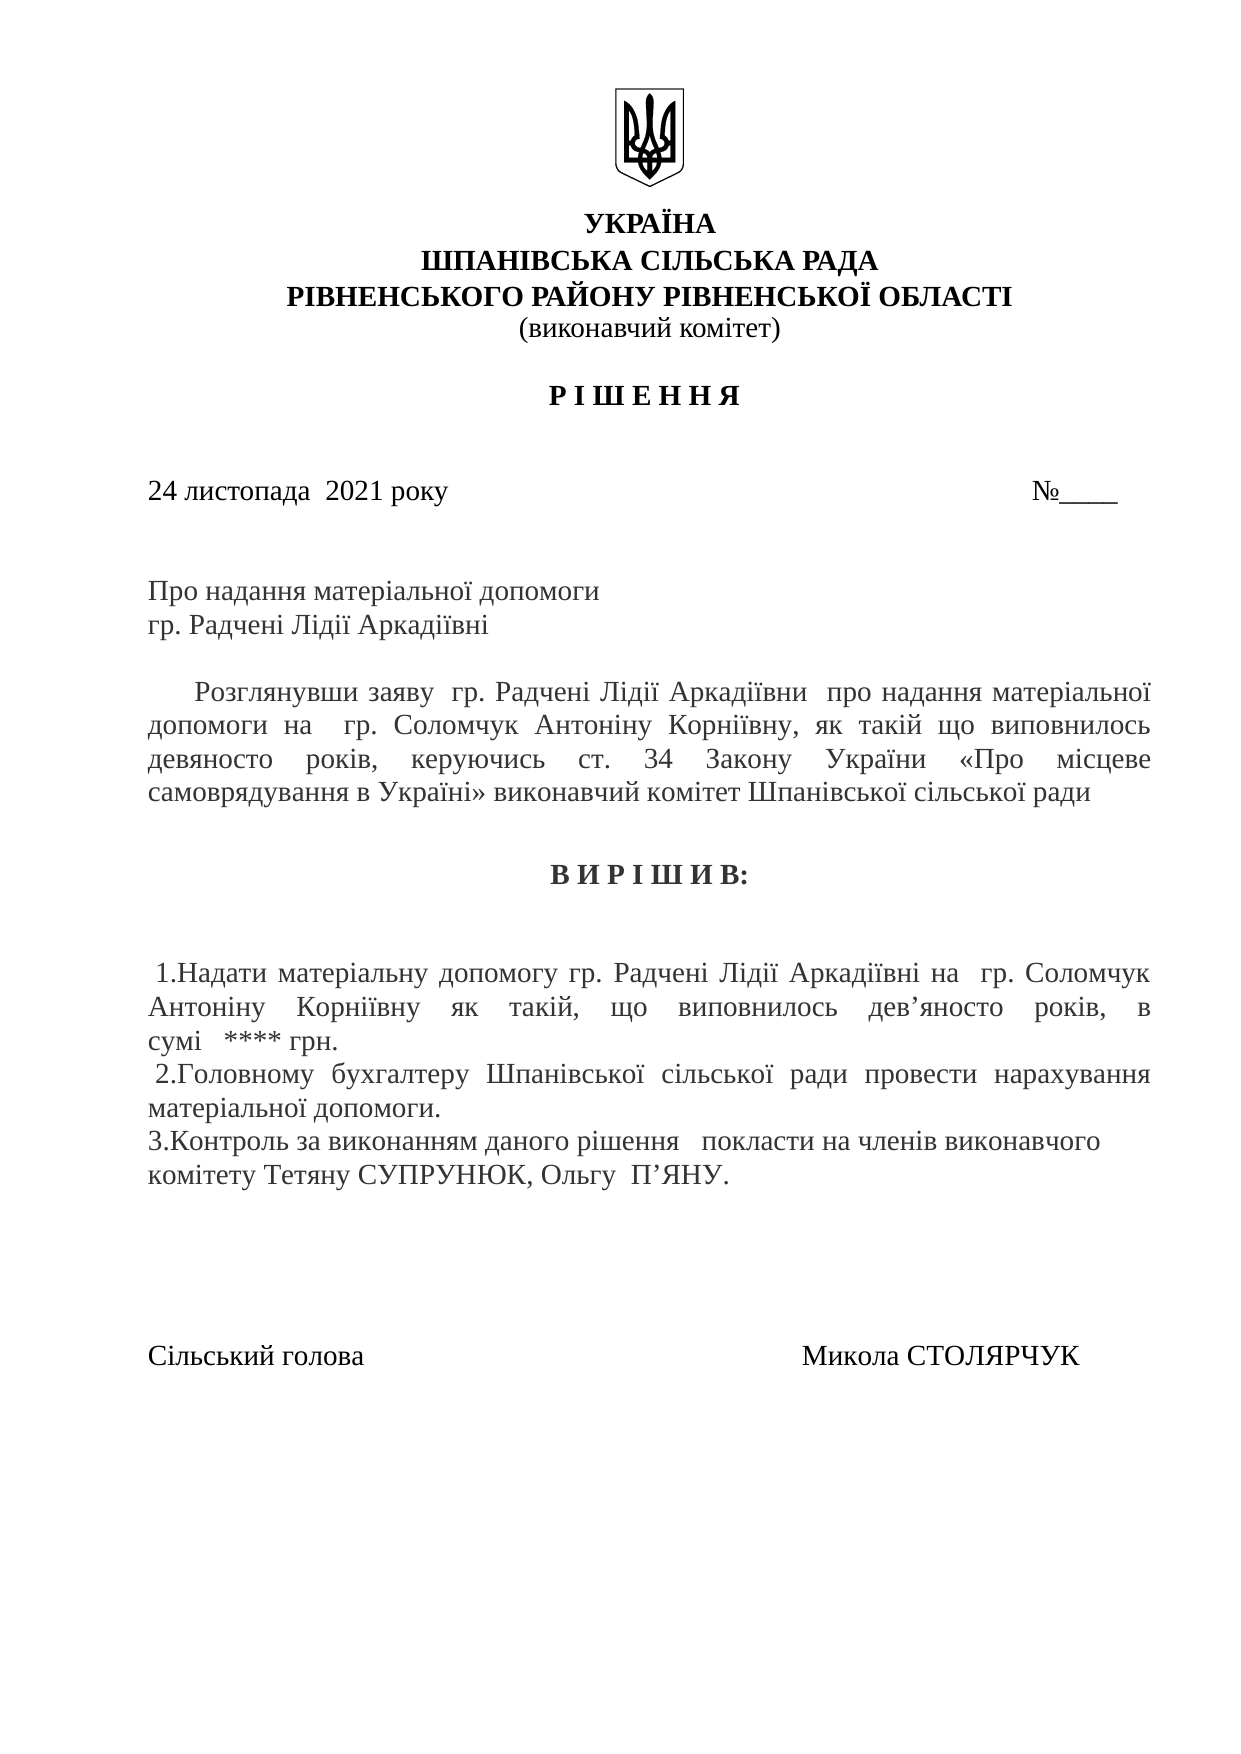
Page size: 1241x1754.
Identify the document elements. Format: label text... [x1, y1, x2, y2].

text Розглянувши заяву гр. Радчені Лідії Аркадіївни про надання матеріальної допомоги на гр. Соломчук Антоніну Корніївну, як такій що виповнилось девяносто років, керуючись ст. 34 Закону України «Про місцеве самоврядування в Україні» виконавчий комітет Шпанівської сільської ради [148, 674, 1152, 808]
text 2.Головному бухгалтеру Шпанівської сільської ради провести нарахування матеріальної допомоги. [148, 1056, 1152, 1123]
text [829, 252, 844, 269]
text гр. Радчені Лідії Аркадіївні [148, 607, 1152, 640]
text Сільський голова Микола СТОЛЯРЧУК [148, 1338, 1152, 1371]
text (виконавчий комітет) [148, 311, 1152, 344]
text ШПАНІВСЬКА сільська рада [856, 252, 1152, 275]
text В И Р І Ш И В: [148, 857, 1152, 891]
text 24 листопада 2021 року №____ [148, 473, 1152, 506]
text ШПАНІВСЬКА сільська рада [148, 252, 838, 275]
text Україна [148, 206, 1152, 240]
text РІВНЕНСЬКОГО РАЙОНУ РІВНЕНСЬКОЇ ОБЛАСТІ [148, 288, 1152, 311]
text Р І Ш Е Н Н Я [148, 378, 1152, 411]
text 3.Контроль за виконанням даного рішення покласти на членів виконавчого комітету Тетяну СУПРУНЮК, Ольгу П’ЯНУ. [148, 1123, 1152, 1190]
text 1.Надати матеріальну допомогу гр. Радчені Лідії Аркадіївні на гр. Соломчук Антоніну Корніївну як такій, що виповнилось дев’яносто років, в сумі **** грн. [148, 956, 1152, 1056]
text Про надання матеріальної допомоги [148, 573, 1152, 607]
